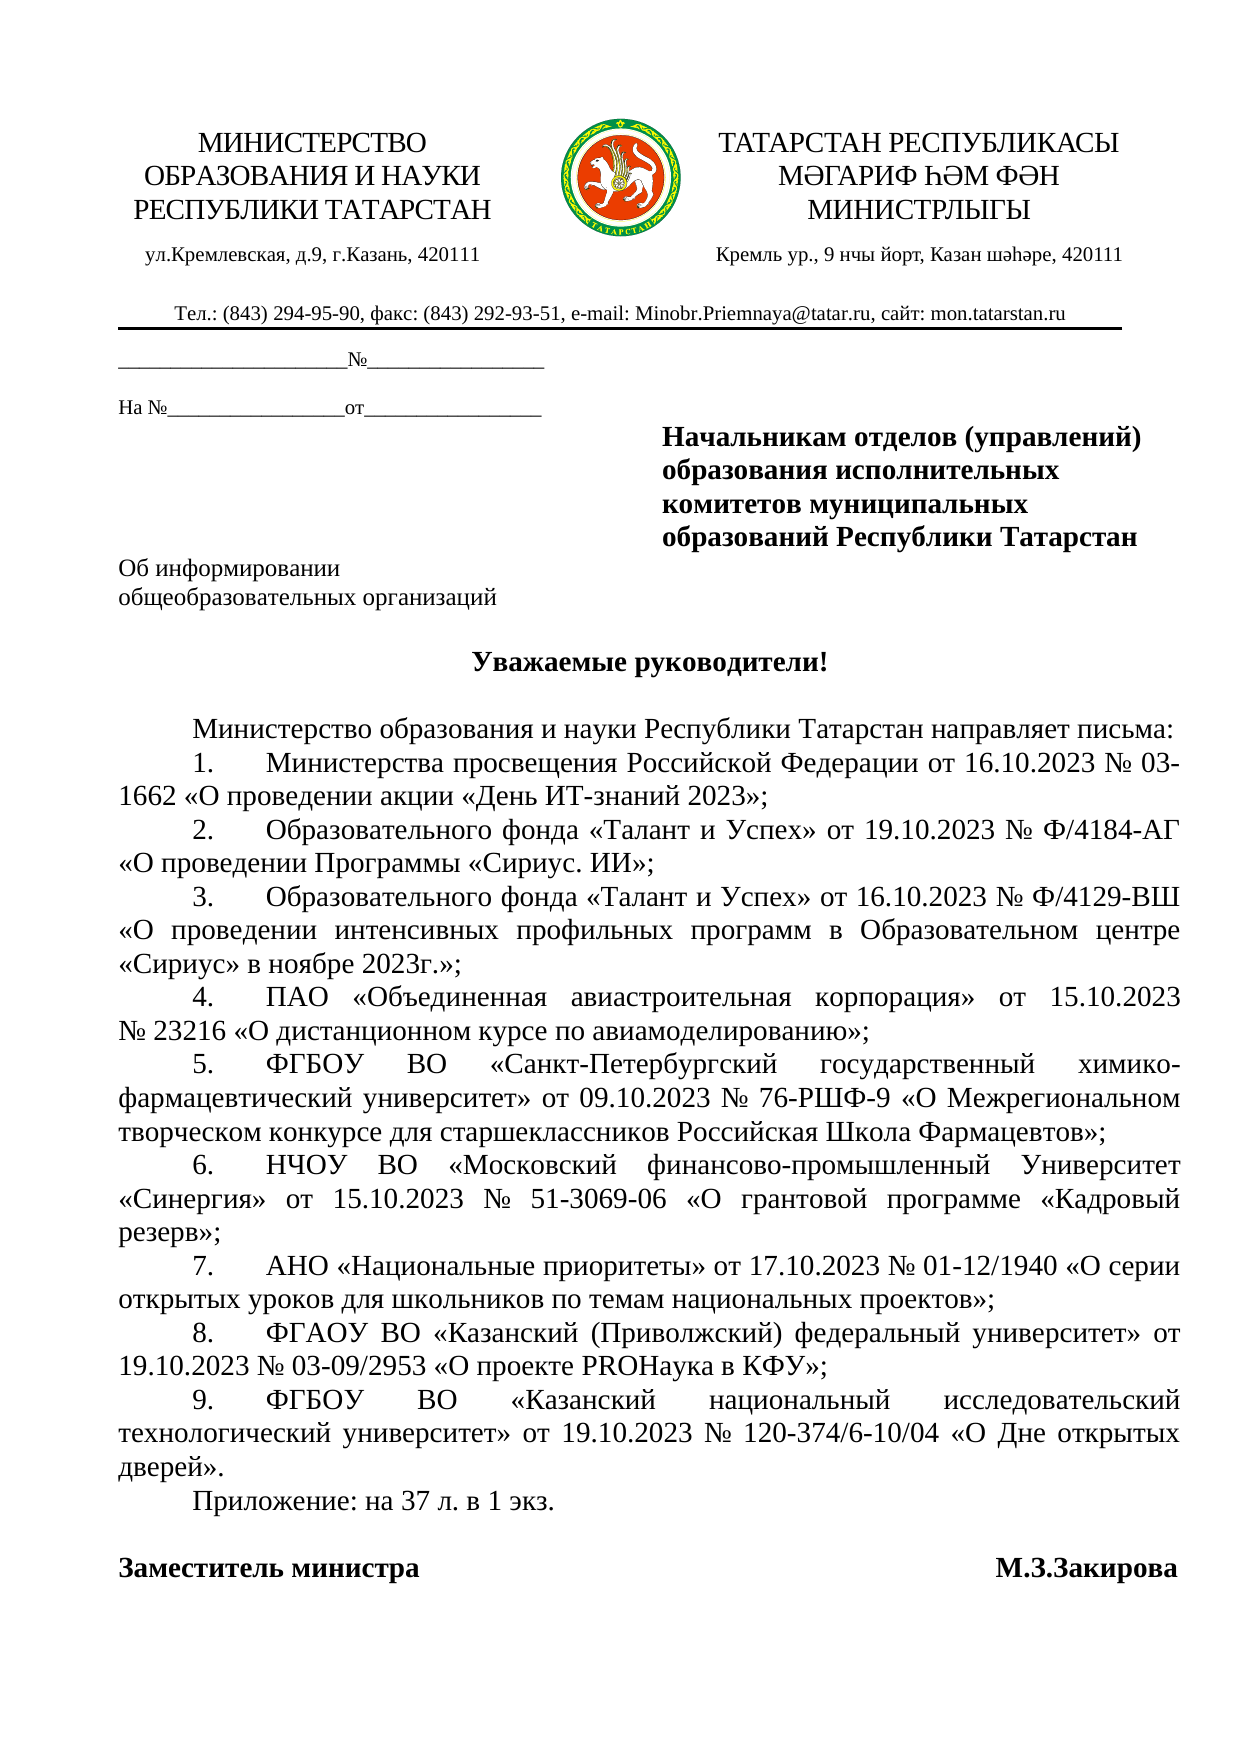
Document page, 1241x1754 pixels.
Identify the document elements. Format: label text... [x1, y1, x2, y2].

text Заместитель министра М.З.Закирова [118, 1550, 1181, 1583]
list ПАО «Объединенная авиастроительная корпорация» от 15.10.2023 № 23216 «О дистанционном курсе по авиамоделированию»; [118, 979, 1181, 1047]
list ФГАОУ ВО «Казанский (Приволжский) федеральный университет» от 19.10.2023 № 03-09/2953 «О проекте PROНаука в КФУ»; [118, 1315, 1181, 1382]
list ФГБОУ ВО «Казанский национальный исследовательский технологический университет» от 19.10.2023 № 120-374/6-10/04 «О Дне открытых дверей». [118, 1382, 1181, 1483]
list АНО «Национальные приоритеты» от 17.10.2023 № 01-12/1940 «О серии открытых уроков для школьников по темам национальных проектов»; [118, 1248, 1181, 1315]
text Об информировании [118, 553, 1181, 582]
text Начальникам отделов (управлений) образования исполнительных комитетов муниципальных образований Республики Татарстан [662, 419, 1181, 553]
text ______________________№_________________ [118, 347, 1181, 371]
list Образовательного фонда «Талант и Успех» от 16.10.2023 № Ф/4129-ВШ «О проведении интенсивных профильных программ в Образовательном центре «Сириус» в ноябре 2023г.»; [118, 879, 1181, 979]
list Образовательного фонда «Талант и Успех» от 19.10.2023 № Ф/4184-АГ «О проведении Программы «Сириус. ИИ»; [118, 812, 1181, 879]
text Тел.: (843) 294-95-90, факс: (843) 292-93-51, e-mail: Minobr.Priemnaya@tatar.ru, сайт: mon.tatarstan.ru [118, 301, 1122, 327]
list ФГБОУ ВО «Санкт-Петербургский государственный химико-фармацевтический университет» от 09.10.2023 № 76-РШФ-9 «О Межрегиональном творческом конкурсе для старшеклассников Российская Школа Фармацевтов»; [118, 1047, 1181, 1147]
list НЧОУ ВО «Московский финансово-промышленный Университет «Синергия» от 15.10.2023 № 51-3069-06 «О грантовой программе «Кадровый резерв»; [118, 1147, 1181, 1248]
text Министерство образования и науки Республики Татарстан направляет письма: [118, 711, 1181, 745]
text общеобразовательных организаций [118, 582, 1181, 611]
list Министерства просвещения Российской Федерации от 16.10.2023 № 03-1662 «О проведении акции «День ИТ-знаний 2023»; [118, 745, 1181, 812]
text На №_________________от_________________ [118, 395, 1181, 419]
text Уважаемые руководители! [118, 644, 1181, 678]
text Приложение: на 37 л. в 1 экз. [118, 1483, 1181, 1516]
